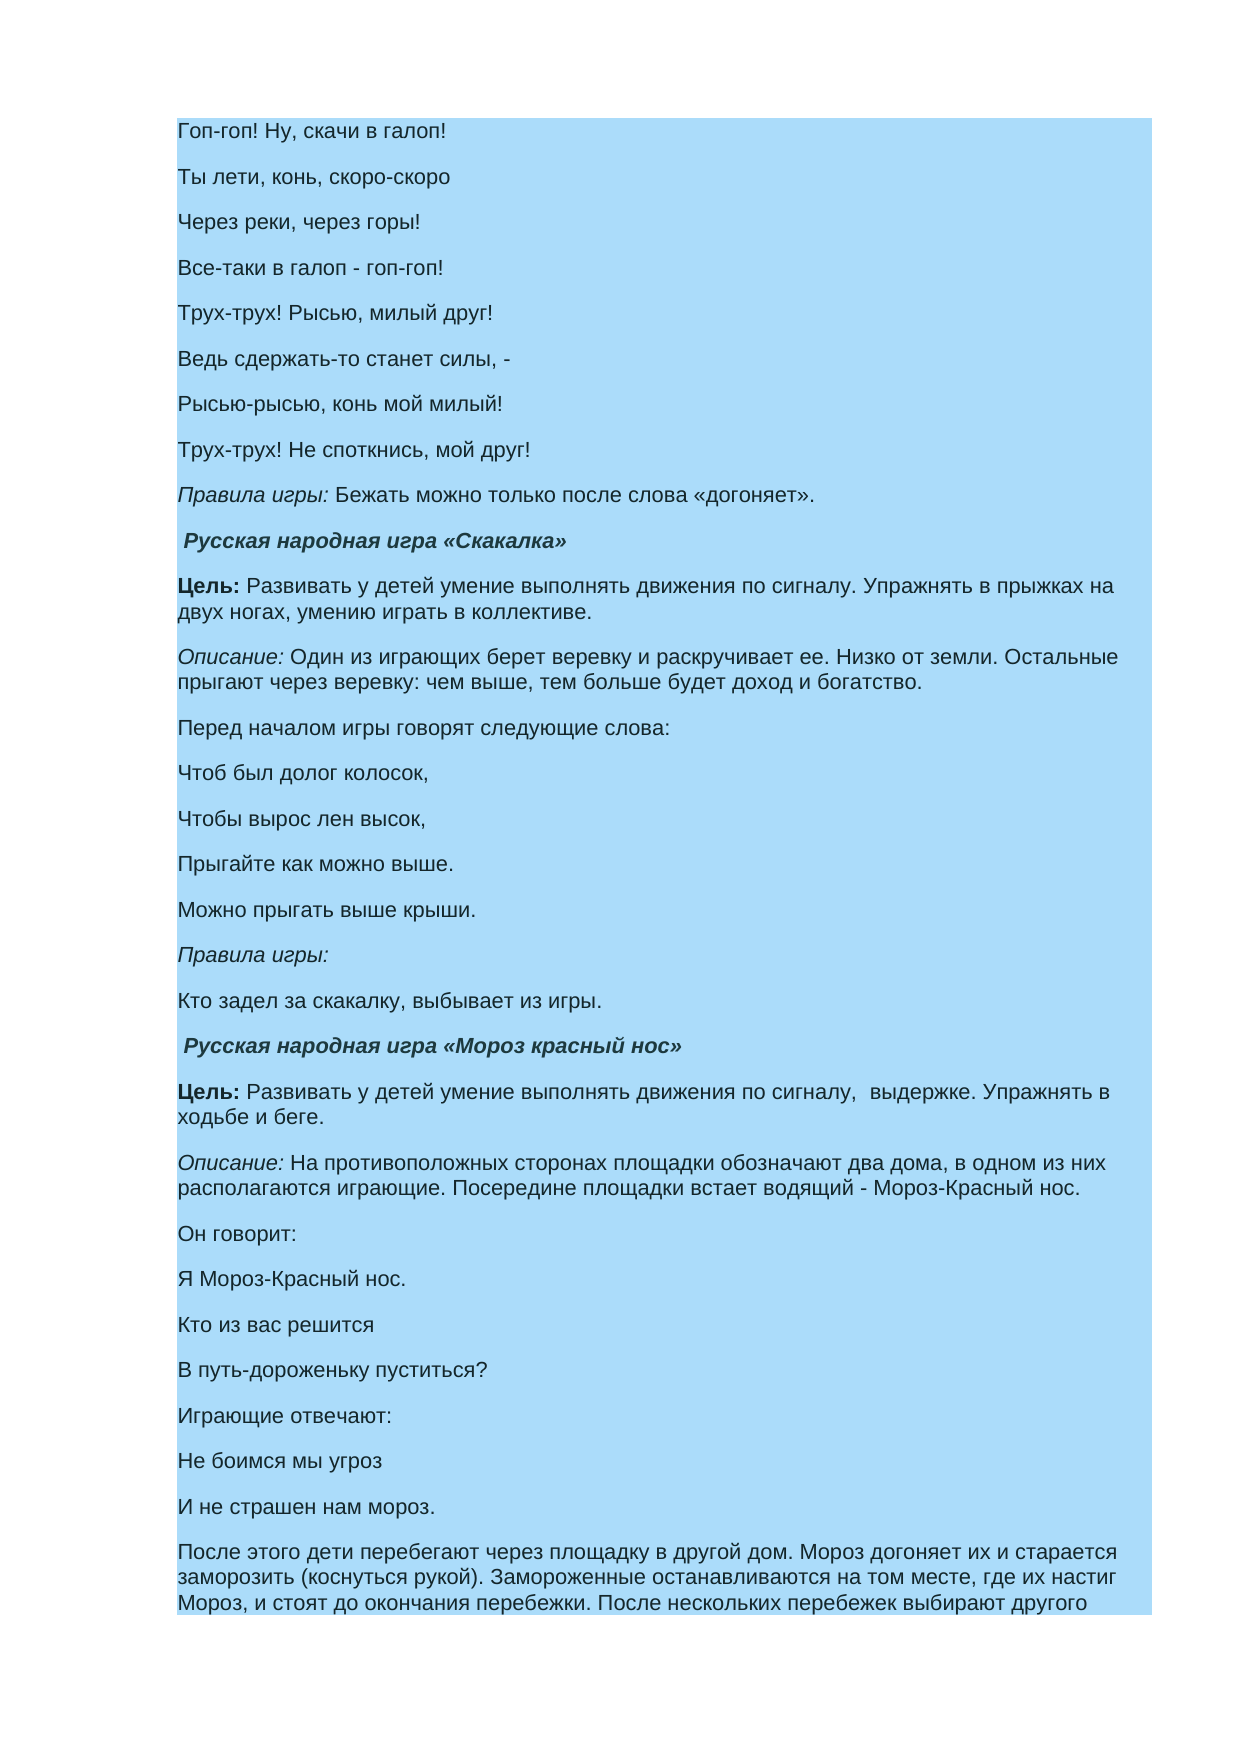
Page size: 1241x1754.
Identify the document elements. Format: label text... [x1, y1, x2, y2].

text Рысью-рысью, конь мой милый! [177, 391, 1152, 416]
text Через реки, через горы! [177, 209, 1152, 234]
text Играющие отвечают: [177, 1402, 1152, 1428]
text Прыгайте как можно выше. [177, 851, 1152, 877]
text Кто из вас решится [177, 1311, 1152, 1337]
text Русская народная игра «Скакалка» [177, 528, 1152, 553]
text Трух-трух! Рысью, милый друг! [177, 300, 1152, 325]
text Цель: Развивать у детей умение выполнять движения по сигналу. Упражнять в прыжках на двух ногах, умению играть в коллективе. [177, 573, 1152, 624]
text Ведь сдержать-то станет силы, - [177, 346, 1152, 371]
text Трух-трух! Не споткнись, мой друг! [177, 437, 1152, 462]
text Описание: Один из играющих берет веревку и раскручивает ее. Низко от земли. Остальные прыгают через веревку: чем выше, тем больше будет доход и богатство. [177, 644, 1152, 694]
text Описание: На противоположных сторонах площадки обозначают два дома, в одном из них располагаются играющие. Посередине площадки встает водящий - Мороз-Красный нос. [177, 1150, 1152, 1200]
text Я Мороз-Красный нос. [177, 1266, 1152, 1291]
text Ты лети, конь, скоро-скоро [177, 164, 1152, 189]
text Можно прыгать выше крыши. [177, 897, 1152, 922]
text Не боимся мы угроз [177, 1448, 1152, 1473]
text Чтобы вырос лен высок, [177, 806, 1152, 831]
text В путь-дороженьку пуститься? [177, 1357, 1152, 1382]
text Все-таки в галоп - гоп-гоп! [177, 255, 1152, 280]
text Правила игры: [177, 942, 1152, 968]
text Цель: Развивать у детей умение выполнять движения по сигналу, выдержке. Упражнять в ходьбе и беге. [177, 1079, 1152, 1129]
text Он говорит: [177, 1220, 1152, 1246]
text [177, 1539, 1152, 1615]
text Русская народная игра «Мороз красный нос» [177, 1033, 1152, 1059]
text Чтоб был долог колосок, [177, 760, 1152, 786]
text Перед началом игры говорят следующие слова: [177, 715, 1152, 740]
text И не страшен нам мороз. [177, 1493, 1152, 1519]
text Кто задел за скакалку, выбывает из игры. [177, 988, 1152, 1013]
text Гоп-гоп! Ну, скачи в галоп! [177, 118, 1152, 143]
text Правила игры: Бежать можно только после слова «догоняет». [177, 482, 1152, 507]
